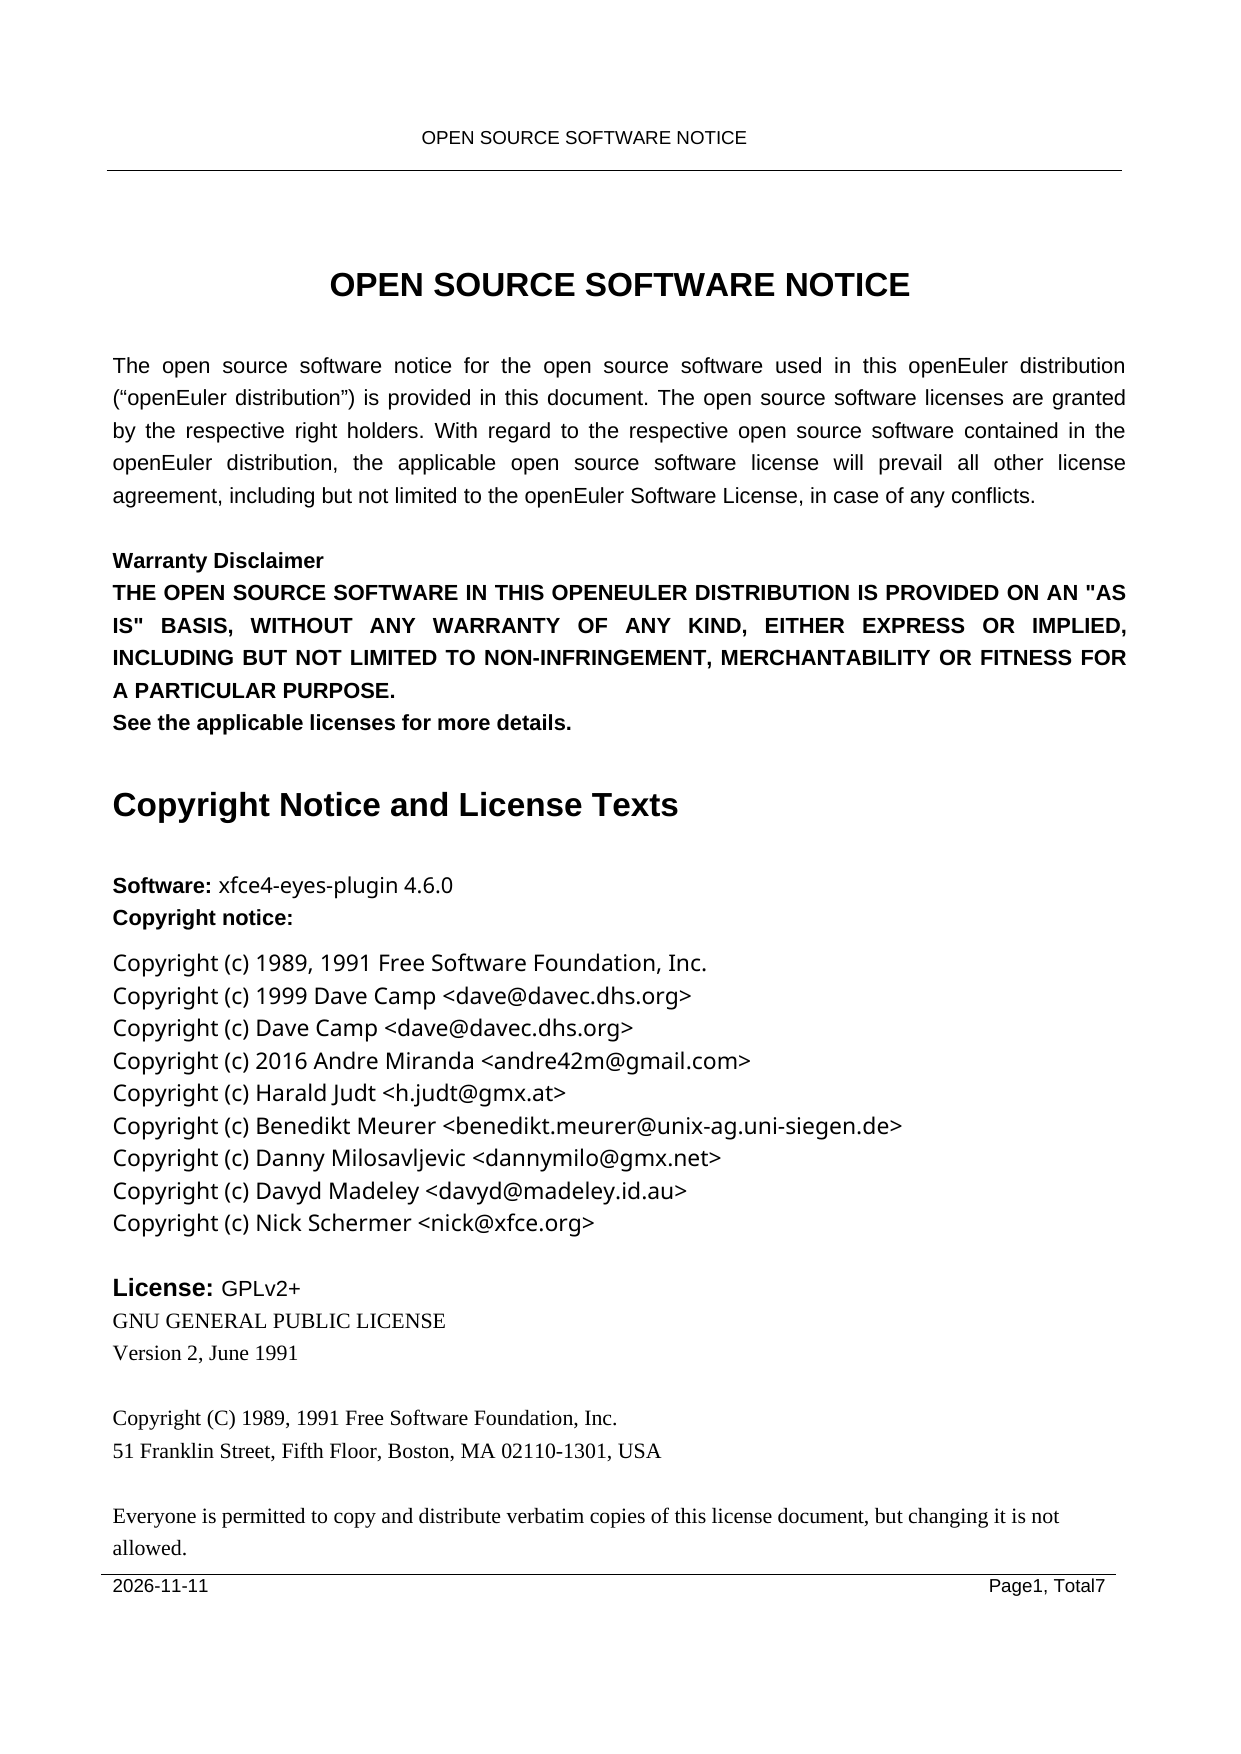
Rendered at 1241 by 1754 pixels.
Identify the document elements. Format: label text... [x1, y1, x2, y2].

text License: GPLv2+ [112, 1272, 1128, 1304]
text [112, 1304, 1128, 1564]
text THE OPEN SOURCE SOFTWARE IN THIS OPENEULER DISTRIBUTION IS PROVIDED ON AN "AS IS" BASIS, WITHOUT ANY WARRANTY OF ANY KIND, EITHER EXPRESS OR IMPLIED, INCLUDING BUT NOT LIMITED TO NON-INFRINGEMENT, MERCHANTABILITY OR FITNESS FOR A PARTICULAR PURPOSE. See the applicable licenses for more details. [112, 576, 1128, 739]
text Copyright (c) 1989, 1991 Free Software Foundation, Inc. Copyright (c) 1999 Dave Camp <dave@davec.dhs.org> Copyright (c) Dave Camp <dave@davec.dhs.org> Copyright (c) 2016 Andre Miranda <andre42m@gmail.com> Copyright (c) Harald Judt <h.judt@gmx.at> Copyright (c) Benedikt Meurer <benedikt.meurer@unix-ag.uni-siegen.de> Copyright (c) Danny Milosavljevic <dannymilo@gmx.net> Copyright (c) Davyd Madeley <davyd@madeley.id.au> Copyright (c) Nick Schermer <nick@xfce.org> [112, 947, 1128, 1272]
text OPEN SOURCE SOFTWARE NOTICE [112, 251, 1128, 316]
text The open source software notice for the open source software used in this openEuler distribution (“openEuler distribution”) is provided in this document. The open source software licenses are granted by the respective right holders. With regard to the respective open source software contained in the openEuler distribution, the applicable open source software license will prevail all other license agreement, including but not limited to the openEuler Software License, in case of any conflicts. [112, 349, 1128, 511]
text Warranty Disclaimer [112, 544, 1128, 576]
text Copyright Notice and License Texts [112, 771, 1128, 836]
text Copyright notice: [112, 901, 1128, 934]
title Software: xfce4-eyes-plugin 4.6.0 [112, 869, 1128, 901]
